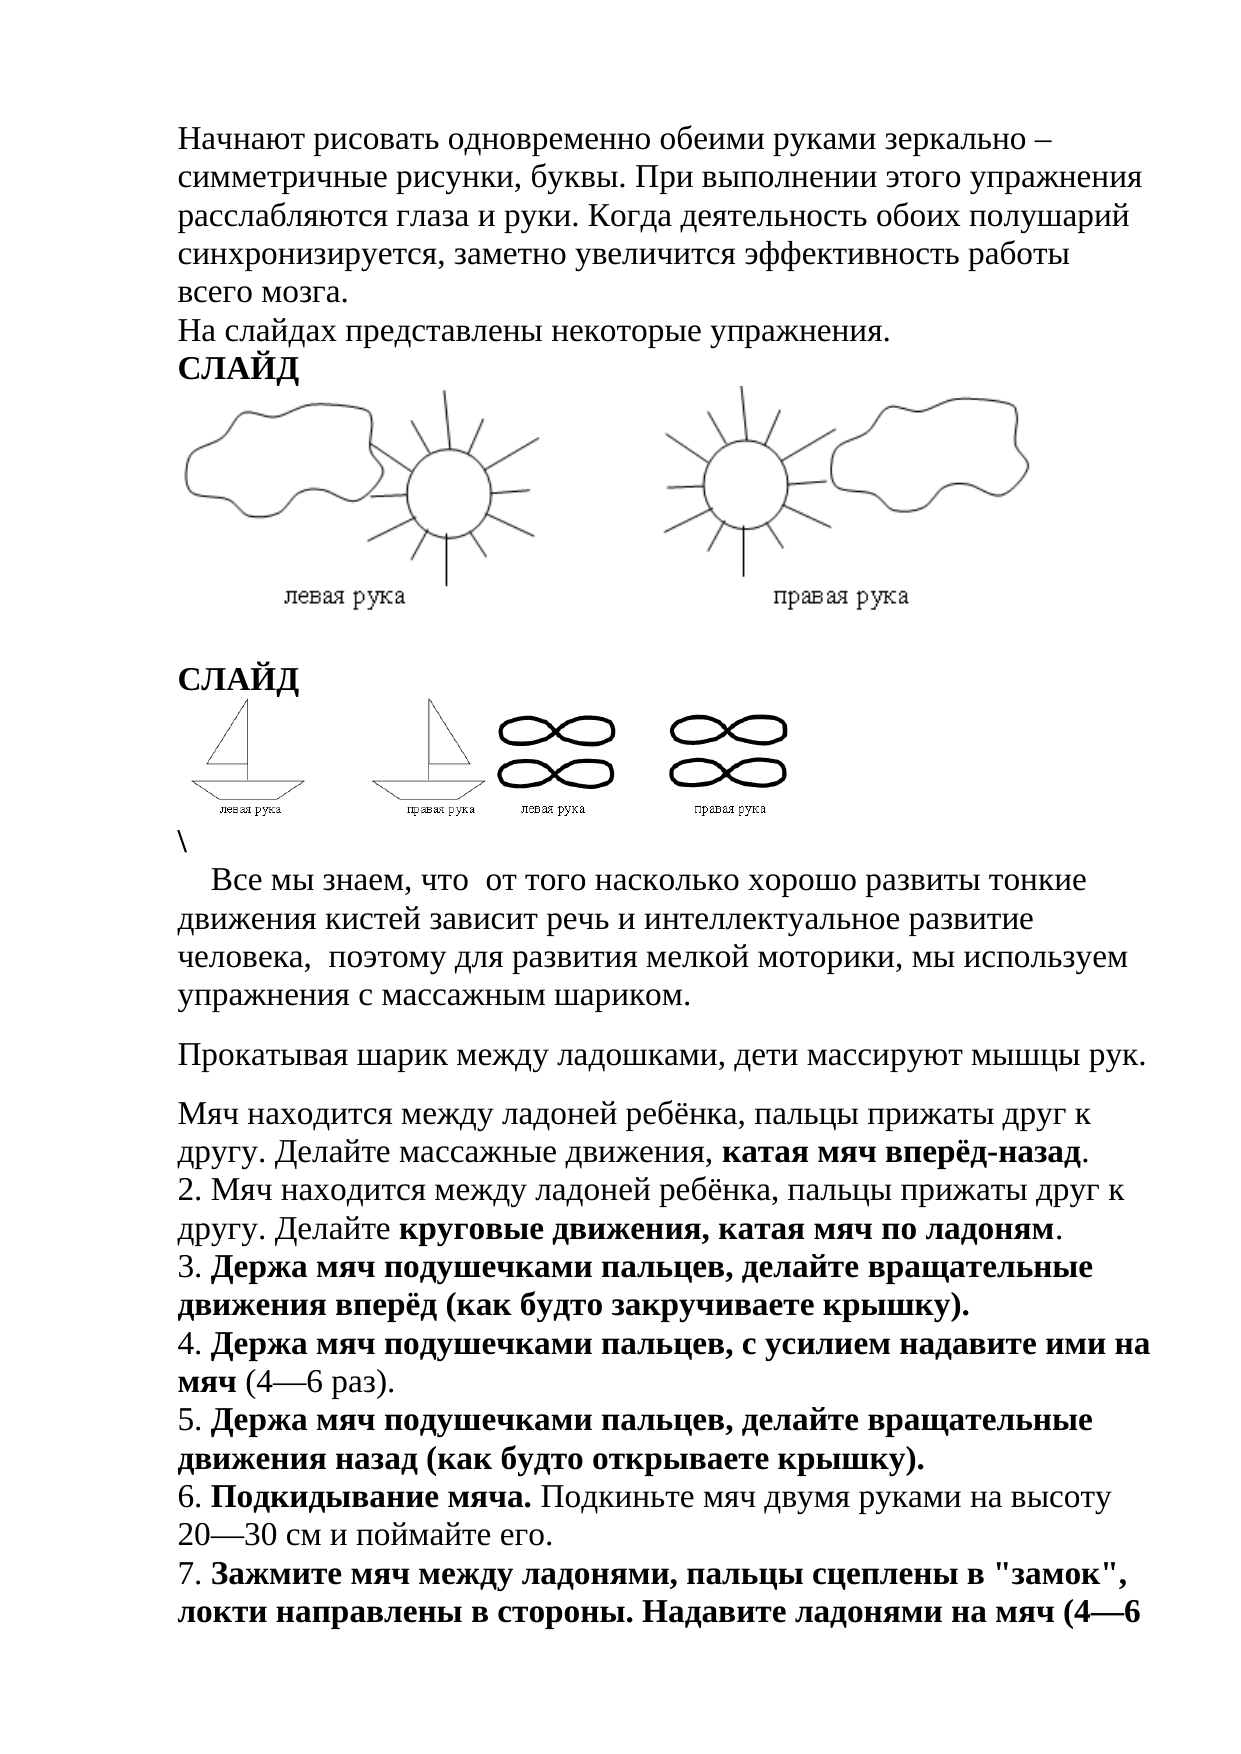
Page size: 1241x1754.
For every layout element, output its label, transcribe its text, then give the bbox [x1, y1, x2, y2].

picture [177, 386, 1048, 621]
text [177, 118, 1152, 310]
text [177, 1093, 1152, 1630]
picture [177, 697, 796, 822]
text Прокатывая шарик между ладошками, дети массируют мышцы рук. [177, 1034, 1152, 1072]
text На слайдах представлены некоторые упражнения. [177, 310, 1152, 348]
text \ [177, 821, 1152, 860]
text Все мы знаем, что от того насколько хорошо развиты тонкие движения кистей зависит речь и интеллектуальное развитие человека, поэтому для развития мелкой моторики, мы используем упражнения с массажным шариком. [177, 860, 1152, 1013]
text СЛАЙД [177, 659, 1152, 697]
